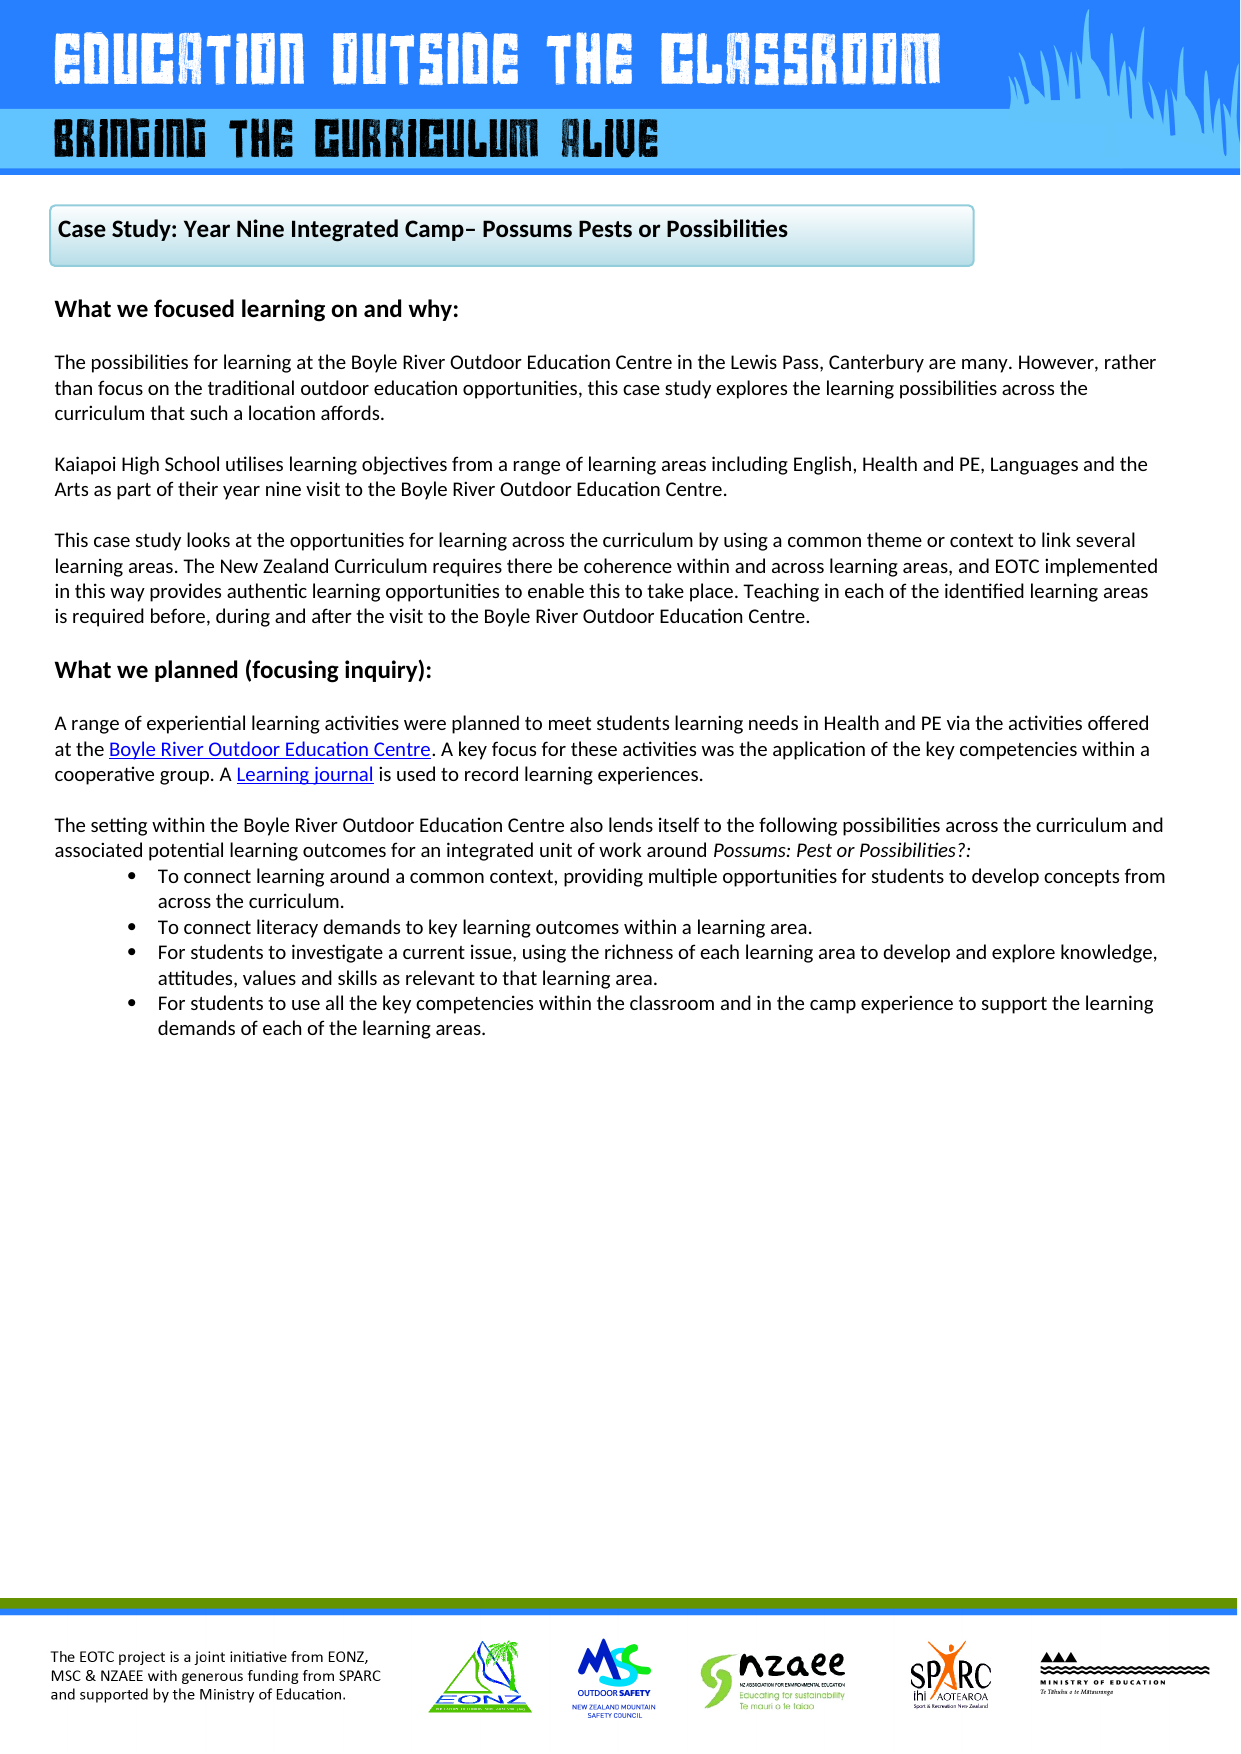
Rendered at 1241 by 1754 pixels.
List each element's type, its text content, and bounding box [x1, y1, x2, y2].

picture [0, 1598, 1238, 1752]
list For students to use all the key competencies within the classroom and in the camp experience to support the learning demands of each of the learning areas. [128, 990, 1167, 1041]
text The possibilities for learning at the Boyle River Outdoor Education Centre in the Lewis Pass, Canterbury are many. However, rather than focus on the traditional outdoor education opportunities, this case study explores the learning possibilities across the curriculum that such a location affords. [54, 349, 1167, 426]
list To connect literacy demands to key learning outcomes within a learning area. [128, 914, 1167, 939]
text Kaiapoi High School utilises learning objectives from a range of learning areas including English, Health and PE, Languages and the Arts as part of their year nine visit to the Boyle River Outdoor Education Centre. [54, 451, 1167, 502]
text The setting within the Boyle River Outdoor Education Centre also lends itself to the following possibilities across the curriculum and associated potential learning outcomes for an integrated unit of work around Possums: Pest or Possibilities?: [54, 812, 1167, 863]
text A range of experiential learning activities were planned to meet students learning needs in Health and PE via the activities offered at the Boyle River Outdoor Education Centre. A key focus for these activities was the application of the key competencies within a cooperative group. A Learning journal is used to record learning experiences. [54, 711, 1167, 787]
list To connect learning around a common context, providing multiple opportunities for students to develop concepts from across the curriculum. [128, 863, 1167, 914]
list For students to investigate a current issue, using the richness of each learning area to develop and explore knowledge, attitudes, values and skills as relevant to that learning area. [128, 939, 1167, 990]
text What we focused learning on and why: [54, 294, 1167, 324]
text This case study looks at the opportunities for learning across the curriculum by using a common theme or context to link several learning areas. The New Zealand Curriculum requires there be coherence within and across learning areas, and EOTC implemented in this way provides authentic learning opportunities to enable this to take place. Teaching in each of the identified learning areas is required before, during and after the visit to the Boyle River Outdoor Education Centre. [54, 527, 1167, 629]
picture [0, 0, 1241, 175]
text What we planned (focusing inquiry): [54, 654, 1167, 685]
